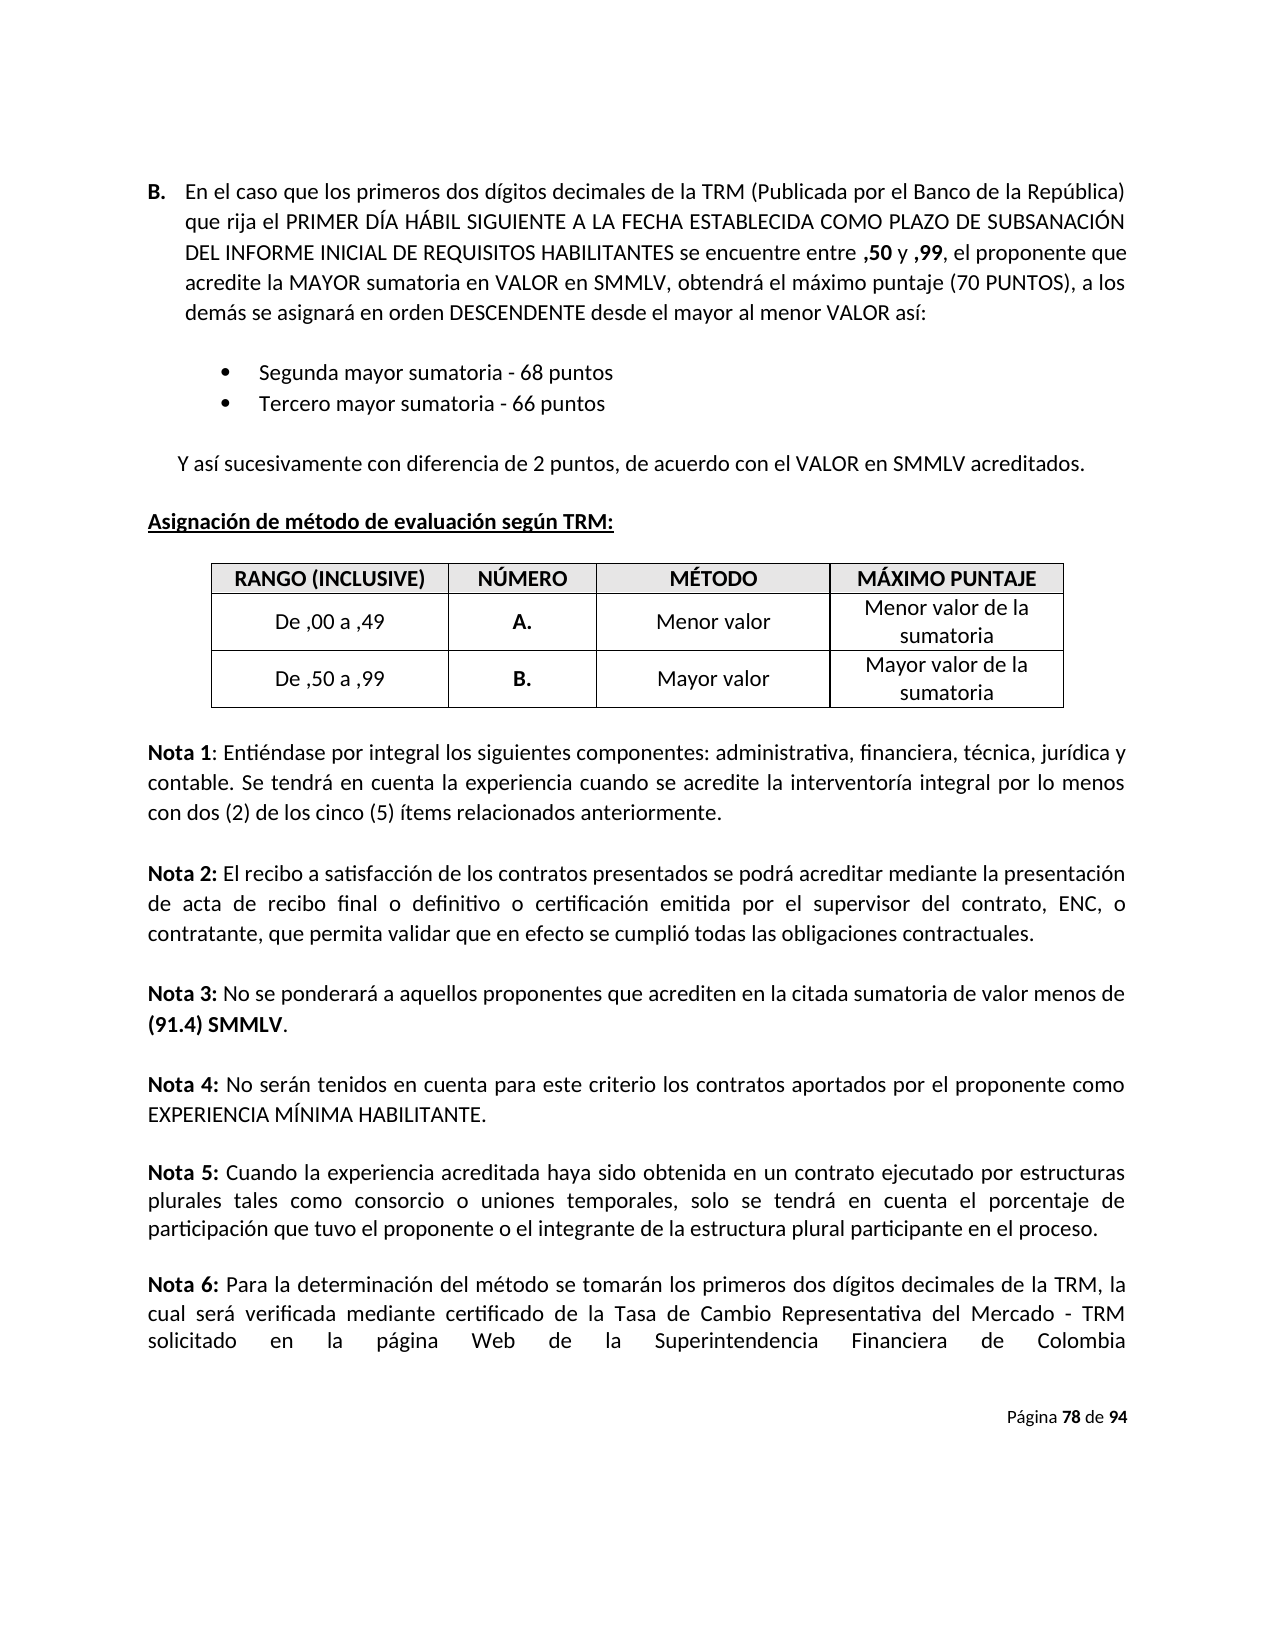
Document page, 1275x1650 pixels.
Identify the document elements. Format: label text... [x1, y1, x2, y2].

list En el caso que los primeros dos dígitos decimales de la TRM (Publicada por el Banco de la República) que rija el PRIMER DÍA HÁBIL SIGUIENTE A LA FECHA ESTABLECIDA COMO PLAZO DE SUBSANACIÓN DEL INFORME INICIAL DE REQUISITOS HABILITANTES se encuentre entre ,50 y ,99, el proponente que acredite la MAYOR sumatoria en VALOR en SMMLV, obtendrá el máximo puntaje (70 PUNTOS), a los demás se asignará en orden DESCENDENTE desde el mayor al menor VALOR así: [147, 177, 1127, 326]
table_cell De ,50 a ,99 [212, 651, 448, 707]
text Nota 5: Cuando la experiencia acreditada haya sido obtenida en un contrato ejecutado por estructuras plurales tales como consorcio o uniones temporales, solo se tendrá en cuenta el porcentaje de participación que tuvo el proponente o el integrante de la estructura plural participante en el proceso. [148, 1158, 1127, 1243]
text Y así sucesivamente con diferencia de 2 puntos, de acuerdo con el VALOR en SMMLV acreditados. [177, 449, 1127, 477]
text Nota 2: El recibo a satisfacción de los contratos presentados se podrá acreditar mediante la presentación de acta de recibo final o definitivo o certificación emitida por el supervisor del contrato, ENC, o contratante, que permita validar que en efecto se cumplió todas las obligaciones contractuales. [148, 859, 1127, 947]
table_cell De ,00 a ,49 [212, 594, 448, 649]
text Nota 3: No se ponderará a aquellos proponentes que acrediten en la citada sumatoria de valor menos de (91.4) SMMLV. [148, 979, 1127, 1038]
text Asignación de método de evaluación según TRM: [148, 507, 1127, 535]
table_header MÁXIMO PUNTAJE [831, 564, 1063, 592]
list Segunda mayor sumatoria - 68 puntos [221, 358, 1127, 386]
text Nota 4: No serán tenidos en cuenta para este criterio los contratos aportados por el proponente como EXPERIENCIA MÍNIMA HABILITANTE. [148, 1070, 1127, 1128]
table_cell Menor valor de la sumatoria [831, 594, 1063, 649]
table_header NÚMERO [449, 564, 596, 592]
table_cell B. [449, 651, 596, 707]
table_cell Mayor valor de la sumatoria [831, 651, 1063, 707]
table_cell Menor valor [597, 594, 829, 649]
table_header RANGO (INCLUSIVE) [212, 564, 448, 592]
table_cell A. [449, 594, 596, 649]
text Nota 1: Entiéndase por integral los siguientes componentes: administrativa, financiera, técnica, jurídica y contable. Se tendrá en cuenta la experiencia cuando se acredite la interventoría integral por lo menos con dos (2) de los cinco (5) ítems relacionados anteriormente. [148, 738, 1127, 826]
list Tercero mayor sumatoria - 66 puntos [221, 389, 1127, 417]
table_cell Mayor valor [597, 651, 829, 707]
table_header MÉTODO [597, 564, 829, 592]
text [148, 1271, 1127, 1355]
